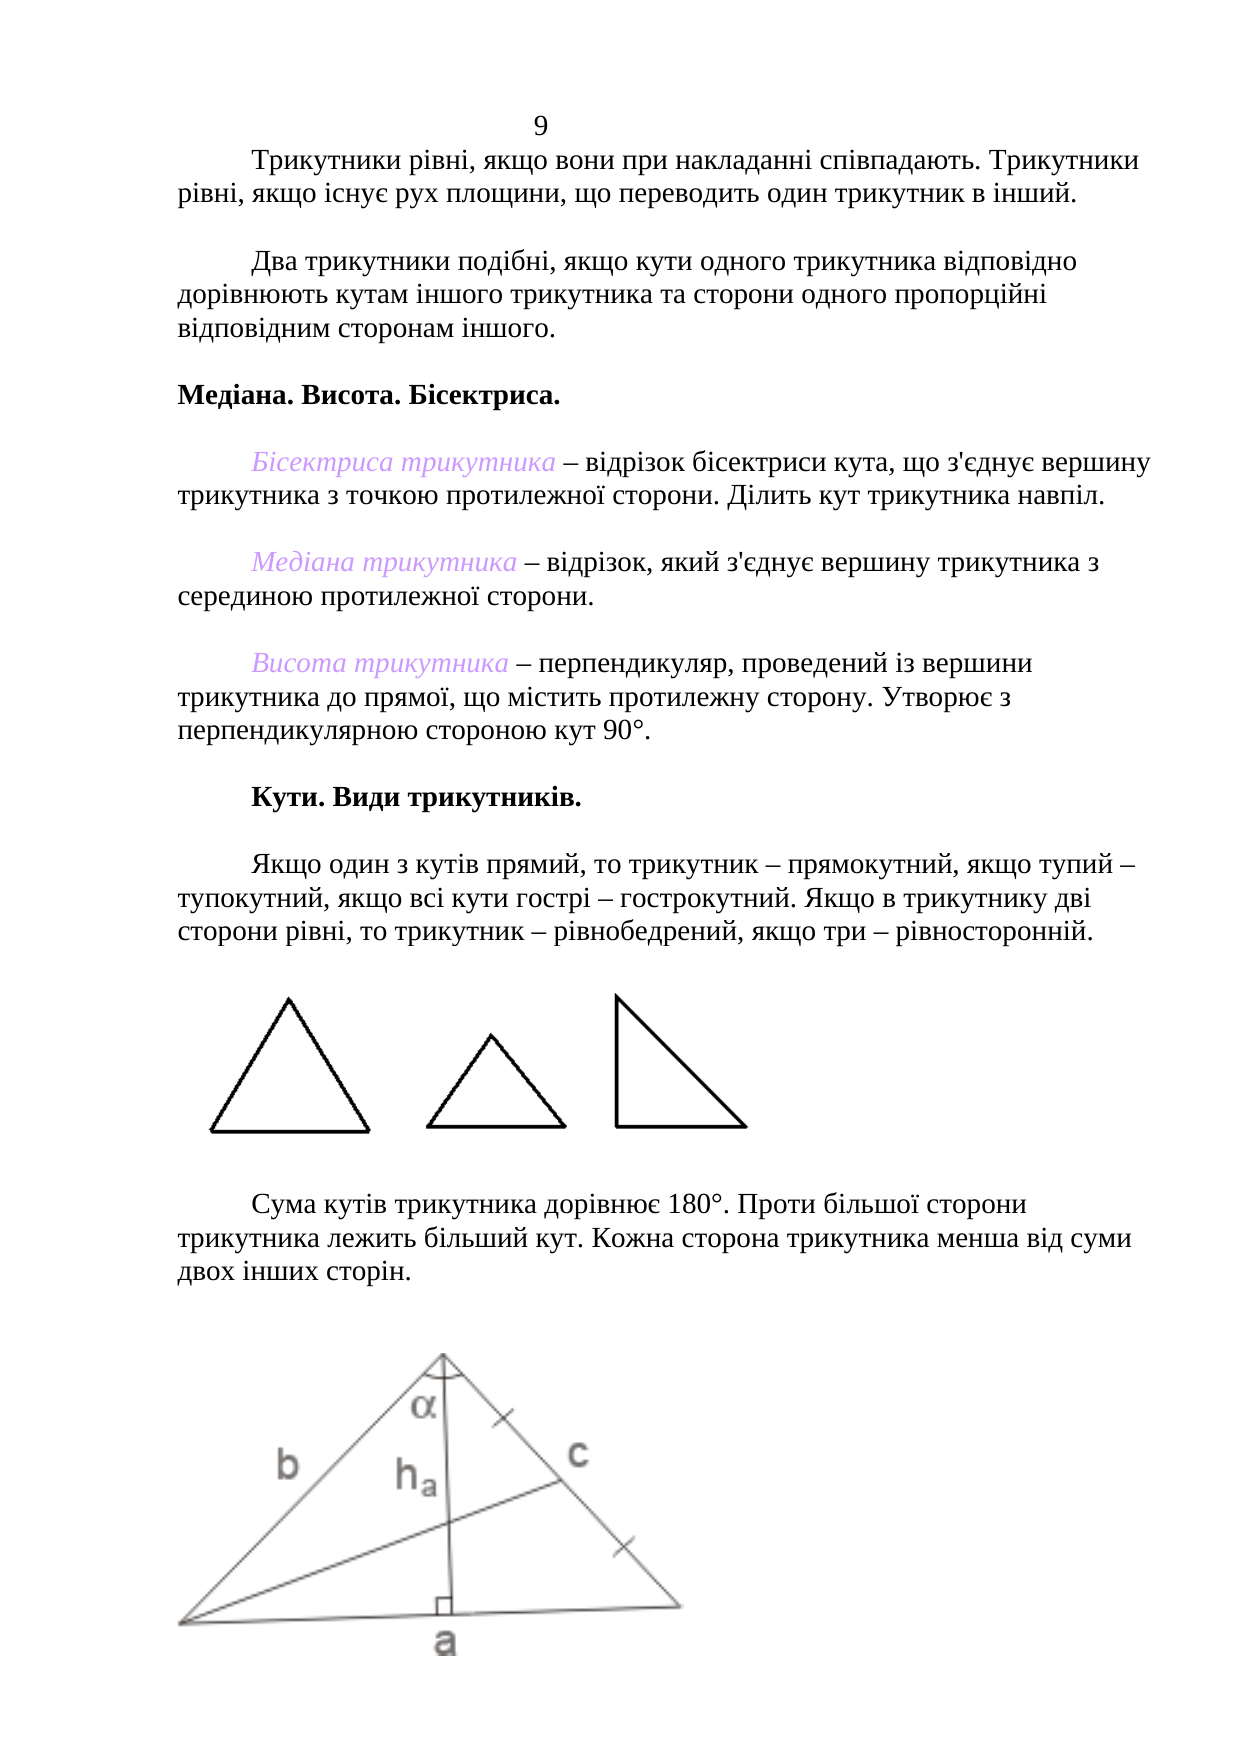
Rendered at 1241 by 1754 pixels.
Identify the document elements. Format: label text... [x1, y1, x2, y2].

text Кути. Види трикутників. [177, 779, 1152, 813]
picture [177, 1353, 684, 1656]
text Сума кутів трикутника дорівнює 180°. Проти більшої сторони трикутника лежить більший кут. Кожна сторона трикутника менша від суми двох інших сторін. [177, 1186, 1152, 1287]
text Медіана. Висота. Бісектриса. [177, 377, 1152, 410]
text Бісектриса трикутника – відрізок бісектриси кута, що з'єднує вершину трикутника з точкою протилежної сторони. Ділить кут трикутника навпіл. [177, 444, 1152, 511]
picture [177, 946, 779, 1186]
text 9 [177, 108, 1152, 142]
text Висота трикутника – перпендикуляр, проведений із вершини трикутника до прямої, що містить протилежну сторону. Утворює з перпендикулярною стороною кут 90°. [177, 645, 1152, 746]
text Два трикутники подібні, якщо кути одного трикутника відповідно дорівнюють кутам іншого трикутника та сторони одного пропорційні відповідним сторонам іншого. [177, 243, 1152, 343]
text Якщо один з кутів прямий, то трикутник – прямокутний, якщо тупий – тупокутний, якщо всі кути гострі – гострокутний. Якщо в трикутнику дві сторони рівні, то трикутник – рівнобедрений, якщо три – рівносторонній. [177, 846, 1152, 947]
text Трикутники рівні, якщо вони при накладанні співпадають. Трикутники рівні, якщо існує рух площини, що переводить один трикутник в інший. [177, 142, 1152, 209]
text Медіана трикутника – відрізок, який з'єднує вершину трикутника з серединою протилежної сторони. [177, 544, 1152, 612]
